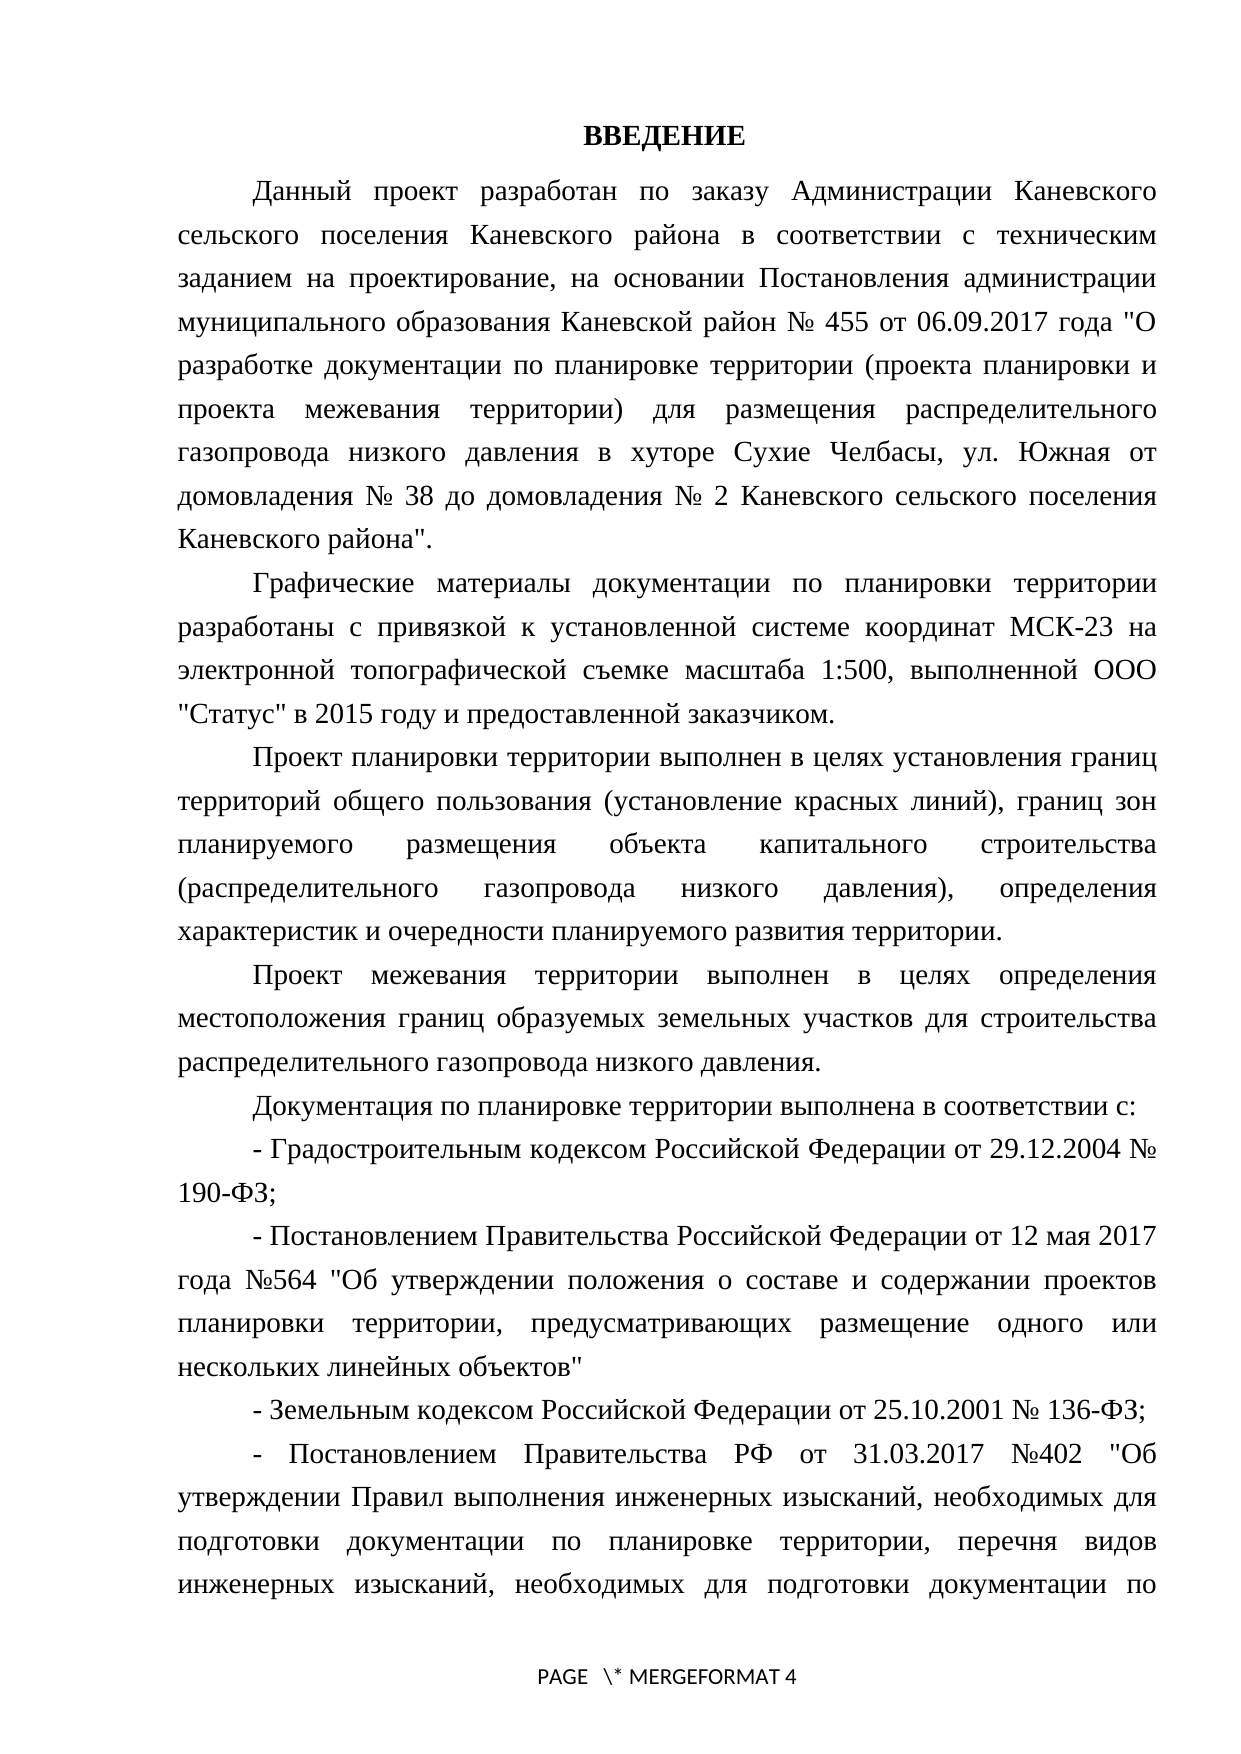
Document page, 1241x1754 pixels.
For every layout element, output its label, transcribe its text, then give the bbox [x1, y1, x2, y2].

text - Земельным кодексом Российской Федерации от 25.10.2001 № 136-ФЗ; [177, 1392, 1158, 1426]
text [177, 1436, 1158, 1600]
text - Постановлением Правительства Российской Федерации от 12 мая 2017 года №564 "Об утверждении положения о составе и содержании проектов планировки территории, предусматривающих размещение одного или нескольких линейных объектов" [177, 1218, 1158, 1382]
text - Градостроительным кодексом Российской Федерации от 29.12.2004 № 190-ФЗ; [177, 1131, 1158, 1208]
text Проект планировки территории выполнен в целях установления границ территорий общего пользования (установление красных линий), границ зон планируемого размещения объекта капитального строительства (распределительного газопровода низкого давления), определения характеристик и очередности планируемого развития территории. [177, 739, 1158, 947]
text Данный проект разработан по заказу Администрации Каневского сельского поселения Каневского района в соответствии с техническим заданием на проектирование, на основании Постановления администрации муниципального образования Каневской район № 455 от 06.09.2017 года "О разработке документации по планировке территории (проекта планировки и проекта межевания территории) для размещения распределительного газопровода низкого давления в хуторе Сухие Челбасы, ул. Южная от домовладения № 38 до домовладения № 2 Каневского сельского поселения Каневского района". [177, 173, 1158, 555]
text Графические материалы документации по планировки территории разработаны с привязкой к установленной системе координат МСК-23 на электронной топографической съемке масштаба 1:500, выполненной ООО "Статус" в 2015 году и предоставленной заказчиком. [177, 565, 1158, 729]
text Документация по планировке территории выполнена в соответствии с: [177, 1088, 1158, 1121]
subtitle Введение [177, 118, 1152, 152]
text Проект межевания территории выполнен в целях определения местоположения границ образуемых земельных участков для строительства распределительного газопровода низкого давления. [177, 957, 1158, 1078]
